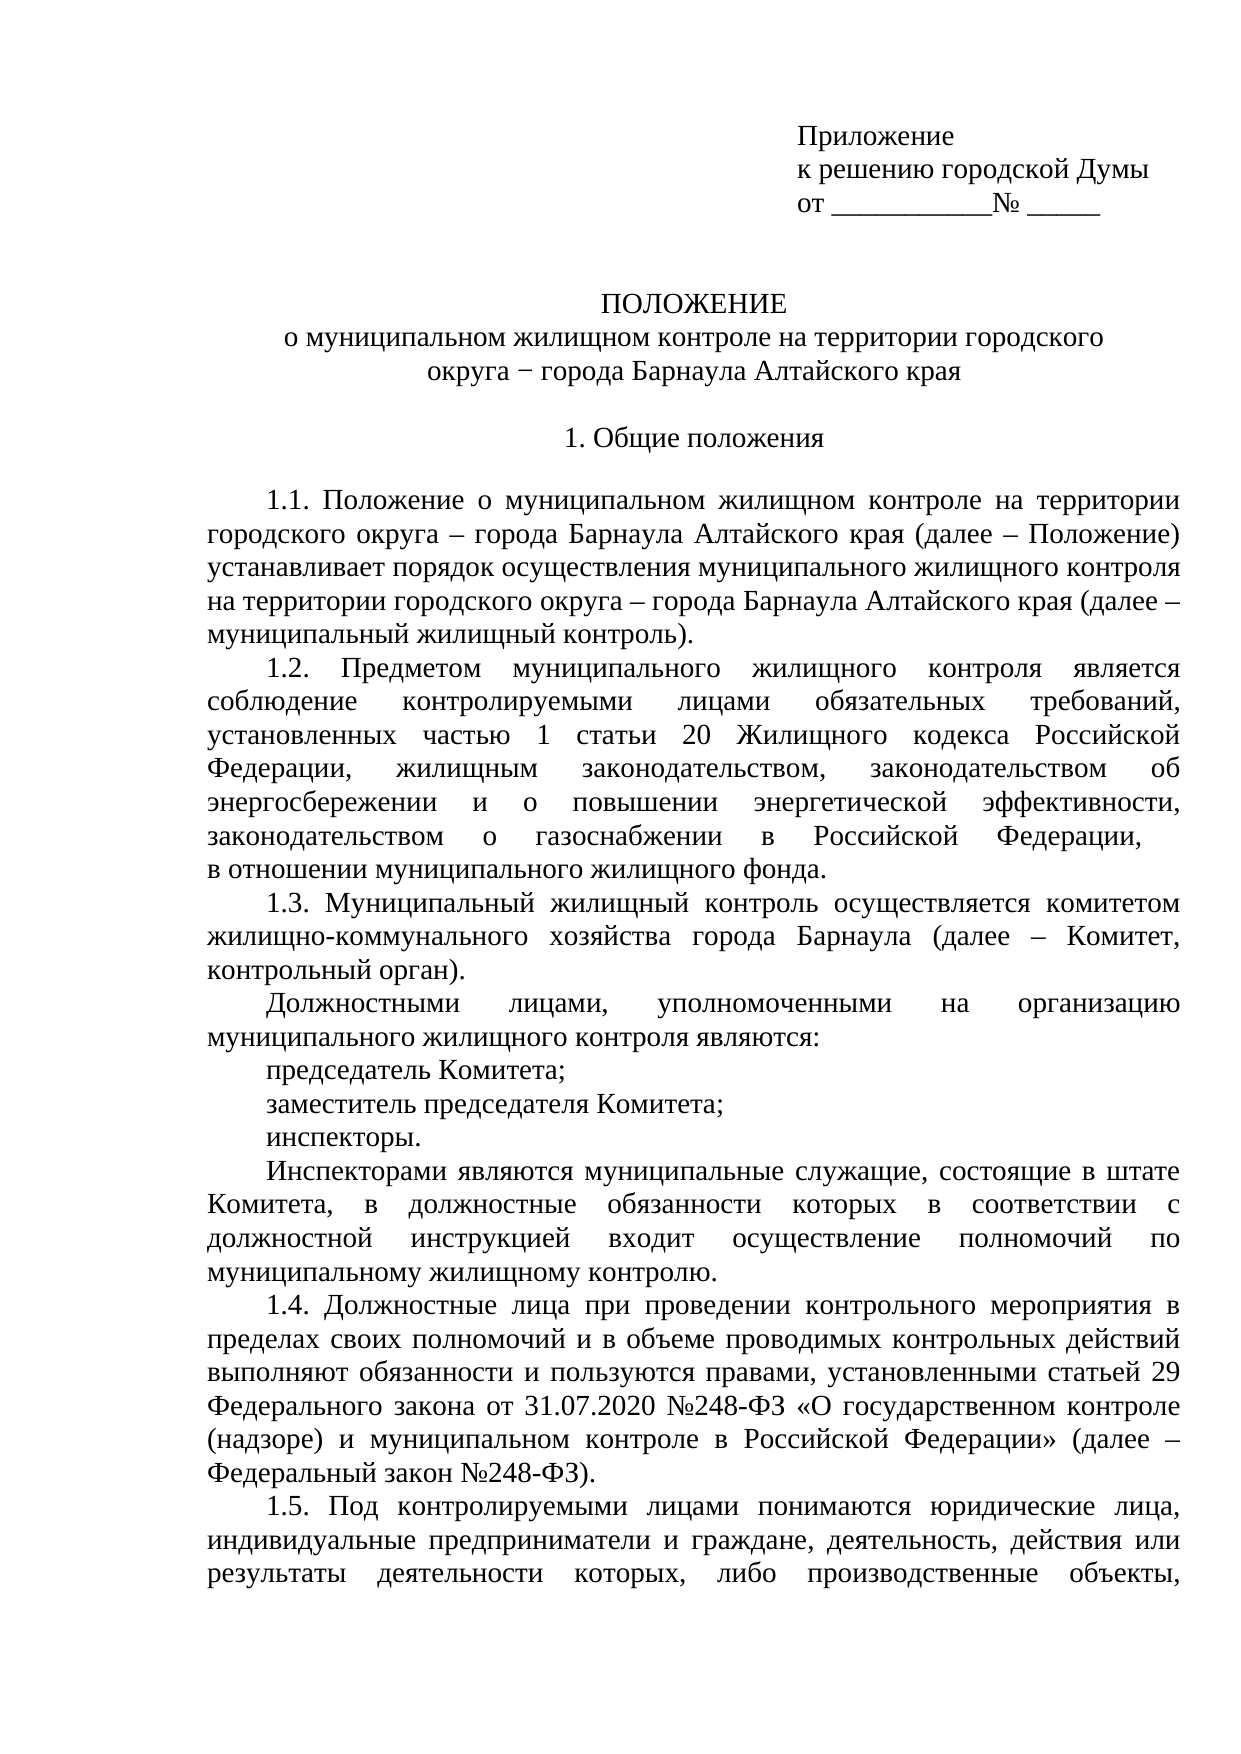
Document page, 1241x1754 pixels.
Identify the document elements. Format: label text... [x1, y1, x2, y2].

text от ___________№ _____ [797, 185, 1181, 219]
text 1.3. Муниципальный жилищный контроль осуществляется комитетом жилищно-коммунального хозяйства города Барнаула (далее – Комитет, контрольный орган). [207, 885, 1181, 985]
text инспекторы. [207, 1119, 1181, 1153]
text Приложение [797, 118, 1181, 152]
text 1. Общие положения [207, 420, 1181, 453]
text 1.1. Положение о муниципальном жилищном контроле на территории городского округа – города Барнаула Алтайского края (далее – Положение) устанавливает порядок осуществления муниципального жилищного контроля на территории городского округа – города Барнаула Алтайского края (далее – муниципальный жилищный контроль). [207, 482, 1181, 650]
text ПОЛОЖЕНИЕ [207, 286, 1181, 319]
text округа − города Барнаула Алтайского края [207, 353, 1181, 386]
text 1.2. Предметом муниципального жилищного контроля является соблюдение контролируемыми лицами обязательных требований, установленных частью 1 статьи 20 Жилищного кодекса Российской Федерации, жилищным законодательством, законодательством об энергосбережении и о повышении энергетической эффективности, законодательством о газоснабжении в Российской Федерации, в отношении муниципального жилищного фонда. [207, 650, 1181, 885]
text к решению городской Думы [797, 152, 1181, 185]
text 1.4. Должностные лица при проведении контрольного мероприятия в пределах своих полномочий и в объеме проводимых контрольных действий выполняют обязанности и пользуются правами, установленными статьей 29 Федерального закона от 31.07.2020 №248-ФЗ «О государственном контроле (надзоре) и муниципальном контроле в Российской Федерации» (далее – Федеральный закон №248-ФЗ). [207, 1287, 1181, 1488]
text Инспекторами являются муниципальные служащие, состоящие в штате Комитета, в должностные обязанности которых в соответствии с должностной инструкцией входит осуществление полномочий по муниципальному жилищному контролю. [207, 1153, 1181, 1287]
text Должностными лицами, уполномоченными на организацию муниципального жилищного контроля являются: [207, 985, 1181, 1052]
text председатель Комитета; [207, 1052, 1181, 1086]
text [207, 1488, 1181, 1589]
text о муниципальном жилищном контроле на территории городского [207, 319, 1181, 353]
text заместитель председателя Комитета; [207, 1086, 1181, 1119]
